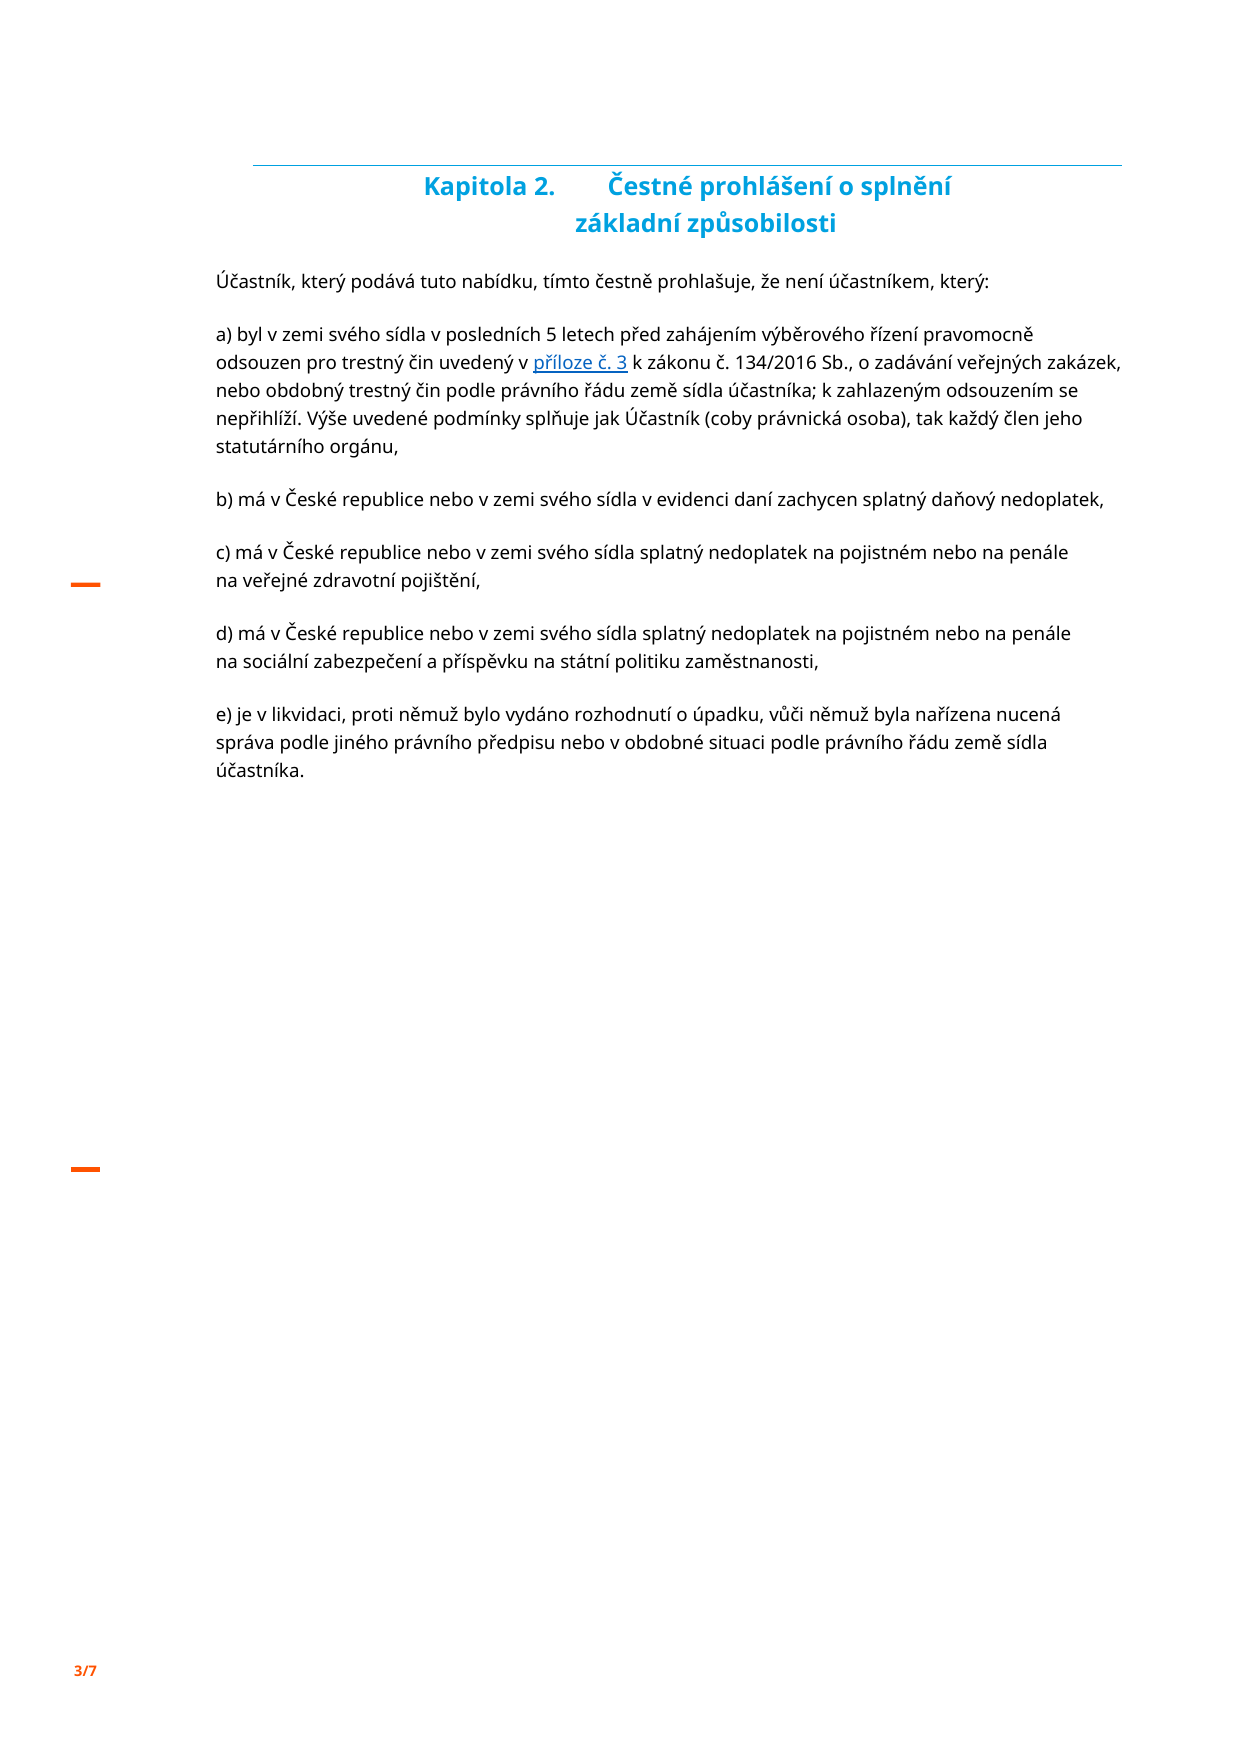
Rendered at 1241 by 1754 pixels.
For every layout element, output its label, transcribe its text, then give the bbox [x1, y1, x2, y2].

text e) je v likvidaci, proti němuž bylo vydáno rozhodnutí o úpadku, vůči němuž byla nařízena nucená správa podle jiného právního předpisu nebo v obdobné situaci podle právního řádu země sídla účastníka. [216, 702, 1122, 783]
text a) byl v zemi svého sídla v posledních 5 letech před zahájením výběrového řízení pravomocně odsouzen pro trestný čin uvedený v příloze č. 3 k zákonu č. 134/2016 Sb., o zadávání veřejných zakázek, nebo obdobný trestný čin podle právního řádu země sídla účastníka; k zahlazeným odsouzením se nepřihlíží. Výše uvedené podmínky splňuje jak Účastník (coby právnická osoba), tak každý člen jeho statutárního orgánu, [216, 321, 1122, 459]
text b) má v České republice nebo v zemi svého sídla v evidenci daní zachycen splatný daňový nedoplatek, [216, 486, 1122, 512]
subtitle Čestné prohlášení o splnění základní způsobilosti [253, 166, 1122, 240]
text Účastník, který podává tuto nabídku, tímto čestně prohlašuje, že není účastníkem, který: [216, 268, 1122, 294]
text d) má v České republice nebo v zemi svého sídla splatný nedoplatek na pojistném nebo na penále na sociální zabezpečení a příspěvku na státní politiku zaměstnanosti, [216, 621, 1122, 674]
text c) má v České republice nebo v zemi svého sídla splatný nedoplatek na pojistném nebo na penále na veřejné zdravotní pojištění, [216, 539, 1122, 593]
